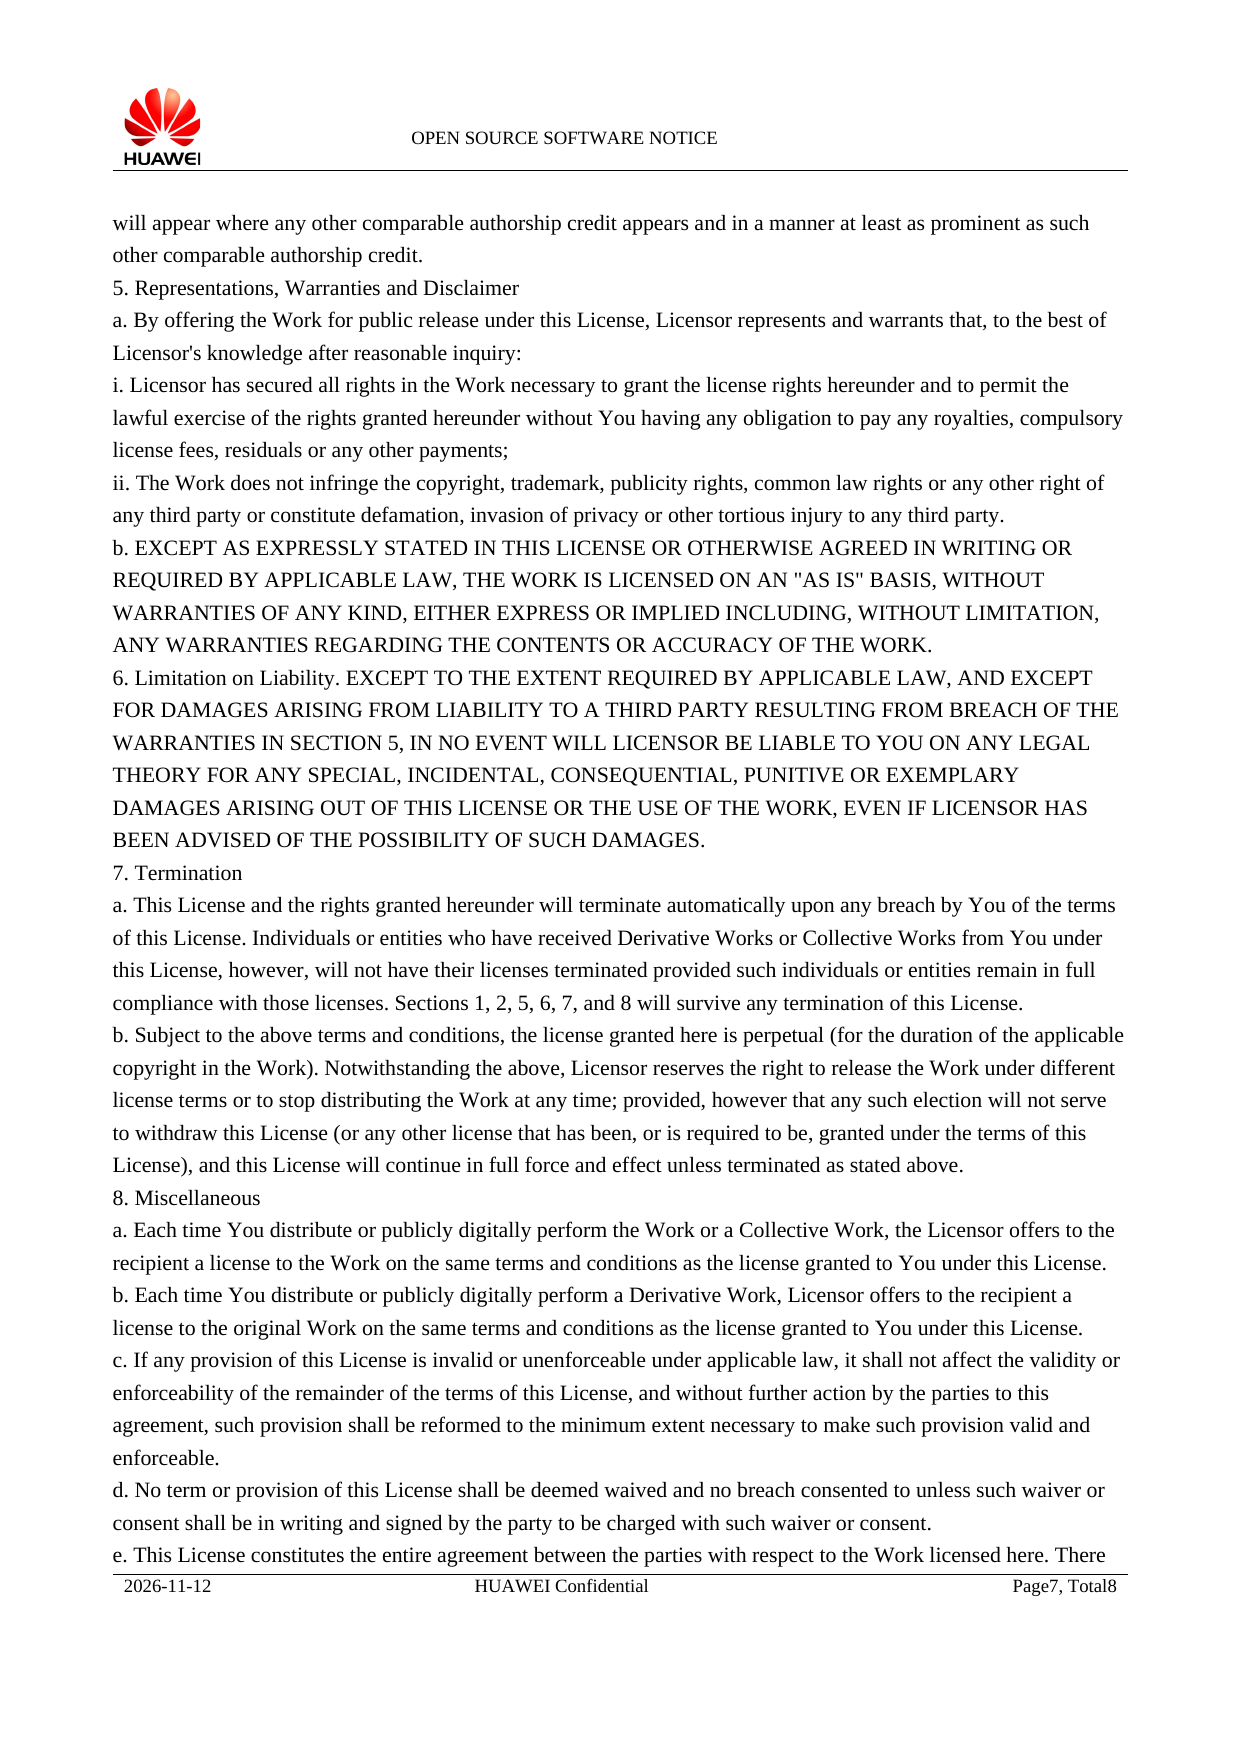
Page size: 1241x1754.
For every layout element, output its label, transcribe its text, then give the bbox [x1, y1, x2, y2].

picture [124, 88, 201, 165]
